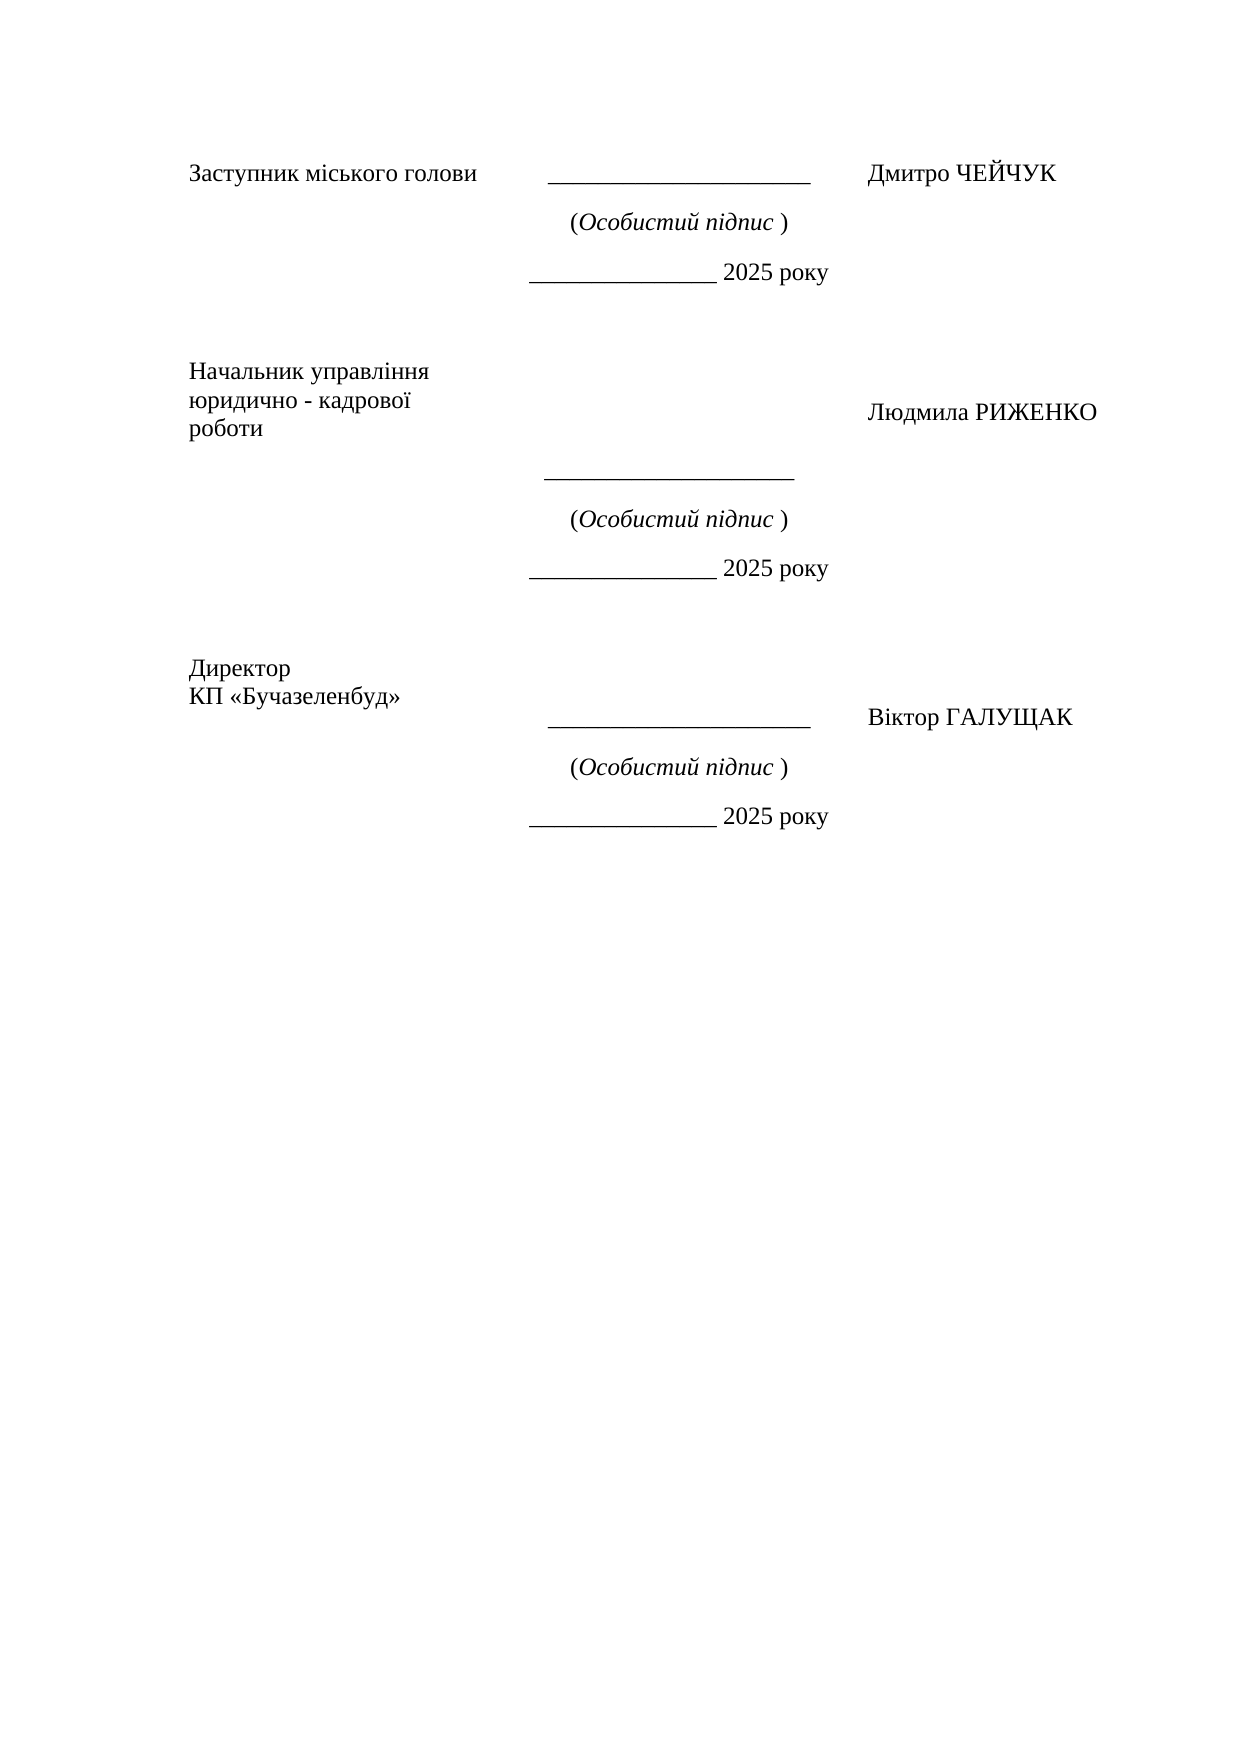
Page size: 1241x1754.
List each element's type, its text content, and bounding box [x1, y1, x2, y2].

table_cell Директор КП «Бучазеленбуд» [177, 653, 502, 901]
table_cell Людмила РИЖЕНКО [856, 356, 1151, 653]
table_cell _____________________ (Особистий підпис ) _______________ 2025 року [502, 653, 856, 901]
table_cell Начальник управління юридично - кадрової роботи [177, 356, 502, 653]
table_header Дмитро ЧЕЙЧУК [856, 158, 1151, 356]
table_cell ____________________ (Особистий підпис ) _______________ 2025 року [502, 356, 856, 653]
table_header _____________________ (Особистий підпис ) _______________ 2025 року [502, 158, 856, 356]
table_cell Віктор ГАЛУЩАК [856, 653, 1151, 901]
table_header Заступник міського голови [177, 158, 502, 356]
